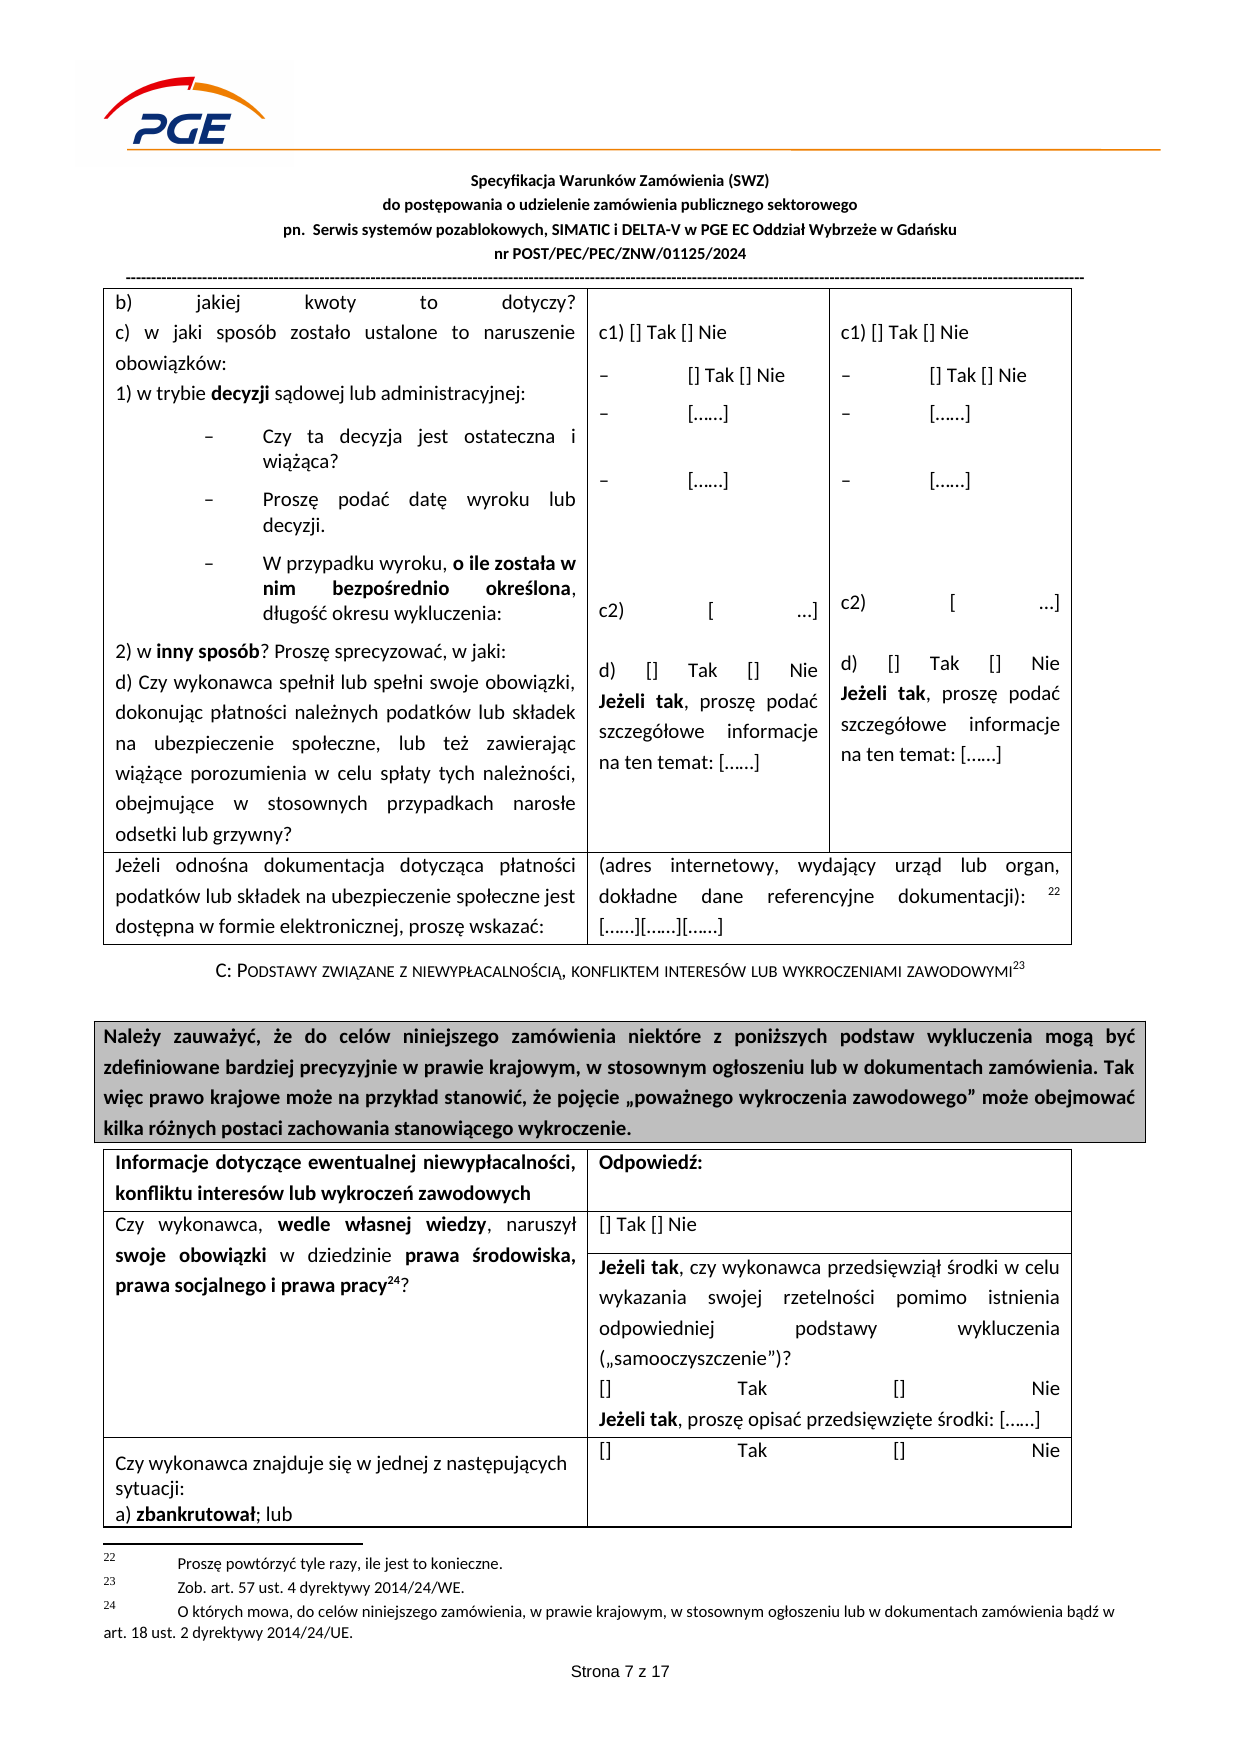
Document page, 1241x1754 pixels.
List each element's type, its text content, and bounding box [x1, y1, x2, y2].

table_header Odpowiedź: [588, 1150, 1071, 1211]
picture [75, 60, 294, 167]
table_cell (adres internetowy, wydający urząd lub organ, dokładne dane referencyjne dokumentacji): [……][……][……] [588, 853, 1071, 944]
title C: Podstawy związane z niewypłacalnością, konfliktem interesów lub wykroczeniami zawodowymi [103, 958, 1137, 983]
text Należy zauważyć, że do celów niniejszego zamówienia niektóre z poniższych podstaw wykluczenia mogą być zdefiniowane bardziej precyzyjnie w prawie krajowym, w stosownym ogłoszeniu lub w dokumentach zamówienia. Tak więc prawo krajowe może na przykład stanowić, że pojęcie „poważnego wykroczenia zawodowego” może obejmować kilka różnych postaci zachowania stanowiącego wykroczenie. [95, 1022, 1145, 1142]
table_cell Czy wykonawca, wedle własnej wiedzy, naruszył swoje obowiązki w dziedzinie prawa środowiska, prawa socjalnego i prawa pracy? [104, 1212, 587, 1437]
table_cell [] Tak [] Nie [……] [……] (adres internetowy, wydający urząd lub organ, dokładne dane referencyjne dokumentacji): [……][……][……] [588, 1438, 1071, 1526]
table_cell Jeżeli tak, czy wykonawca przedsięwziął środki w celu wykazania swojej rzetelności pomimo istnienia odpowiedniej podstawy wykluczenia („samooczyszczenie”)? [] Tak [] Nie Jeżeli tak, proszę opisać przedsięwzięte środki: [……] [588, 1254, 1071, 1437]
table_cell Jeżeli odnośna dokumentacja dotycząca płatności podatków lub składek na ubezpieczenie społeczne jest dostępna w formie elektronicznej, proszę wskazać: [104, 853, 587, 944]
table_header Informacje dotyczące ewentualnej niewypłacalności, konfliktu interesów lub wykroczeń zawodowych [104, 1150, 587, 1211]
table_cell [] Tak [] Nie [588, 1212, 1071, 1253]
